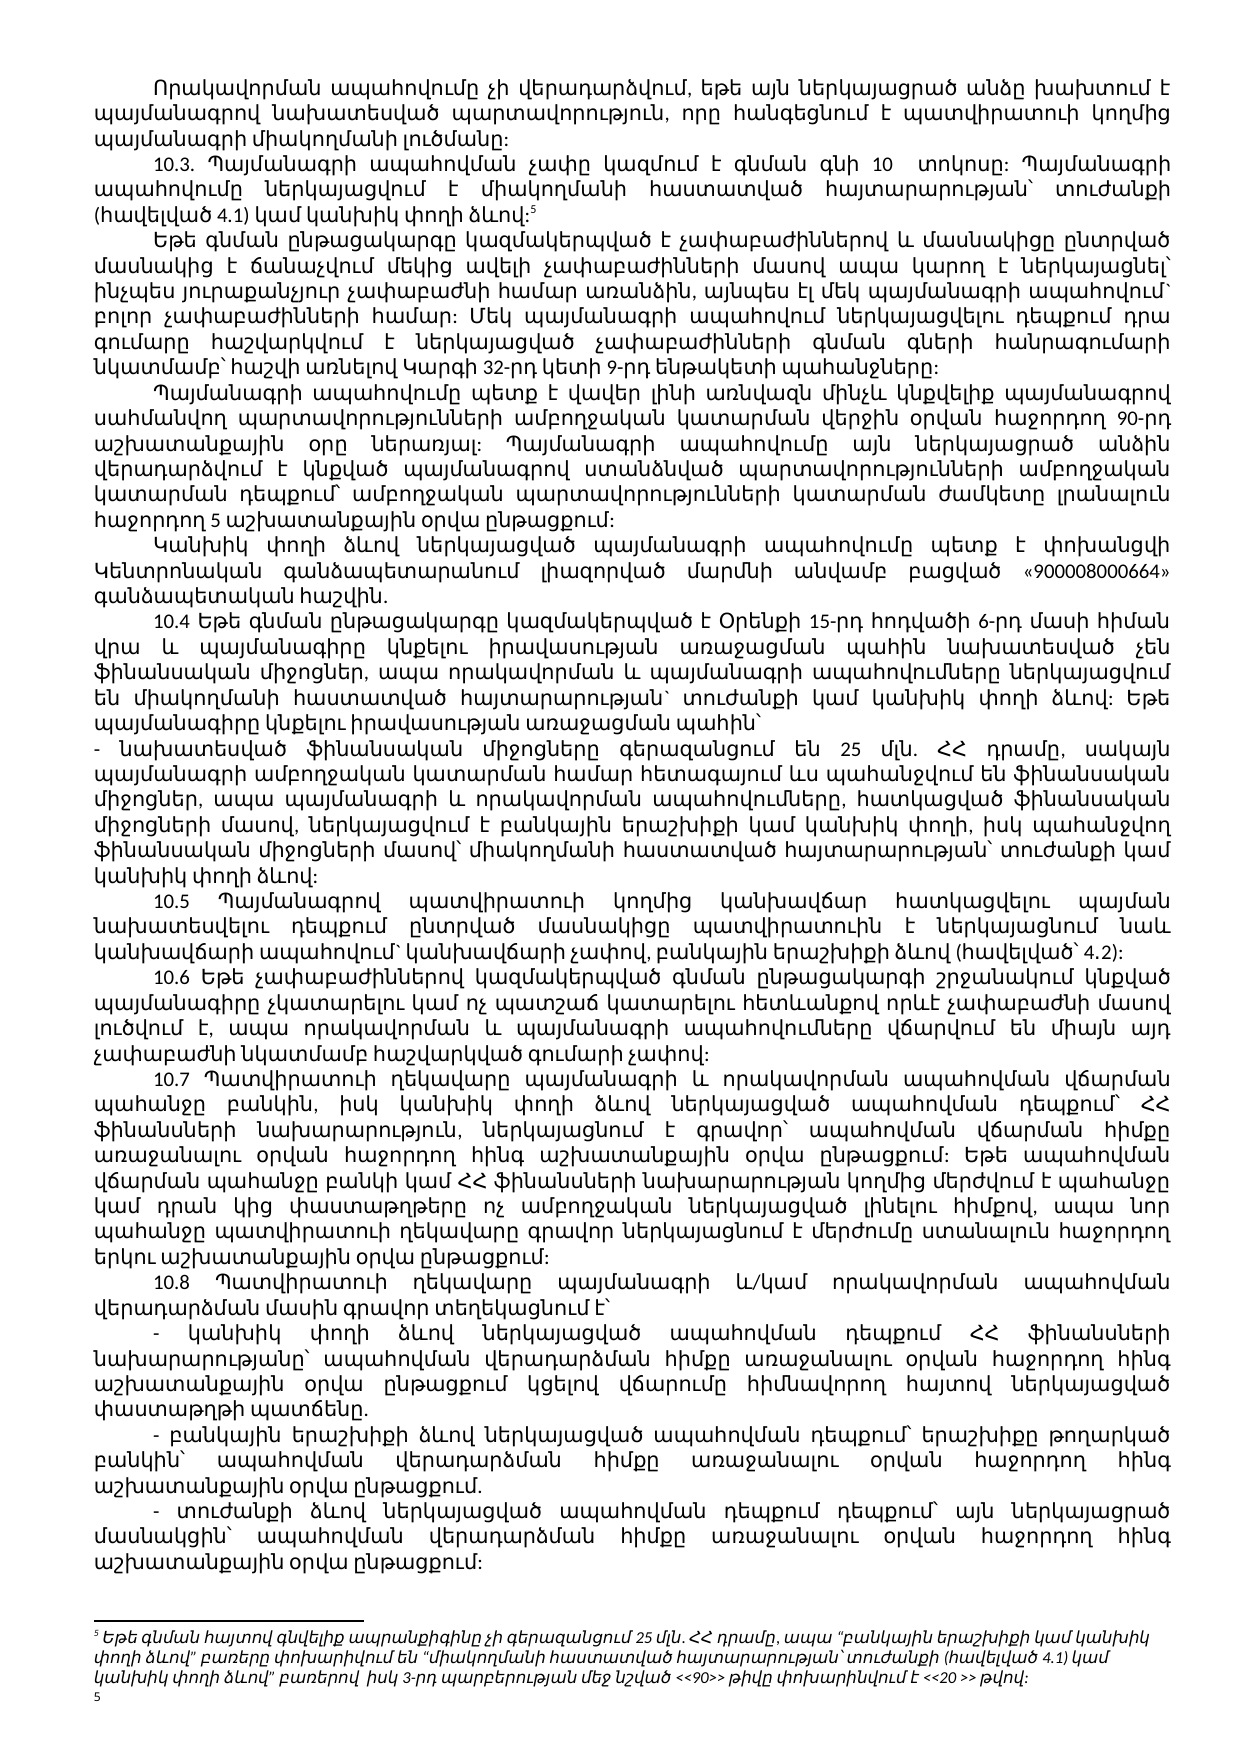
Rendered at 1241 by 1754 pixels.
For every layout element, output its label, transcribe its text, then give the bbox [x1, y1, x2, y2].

text 10.3. Պայմանագրի ապահովման չափը կազմում է գնման գնի 10 տոկոսը: Պայմանագրի ապահովումը ներկայացվում է միակողմանի հաստատված հայտարարության՝ տուժանքի (հավելված 4.1) կամ կանխիկ փողի ձևով: [94, 151, 1171, 227]
text - տուժանքի ձևով ներկայացված ապահովման դեպքում դեպքում՝ այն ներկայացրած մասնակցին՝ ապահովման վերադարձման հիմքը առաջանալու օրվան հաջորդող հինգ աշխատանքային օրվա ընթացքում: [94, 1498, 1171, 1574]
text 10.7 Պատվիրատուի ղեկավարը պայմանագրի և որակավորման ապահովման վճարման պահանջը բանկին, իսկ կանխիկ փողի ձևով ներկայացված ապահովման դեպքում՝ ՀՀ ֆինանսների նախարարություն, ներկայացնում է գրավոր՝ ապահովման վճարման հիմքը առաջանալու օրվան հաջորդող հինգ աշխատանքային օրվա ընթացքում: Եթե ապահովման վճարման պահանջը բանկի կամ ՀՀ ֆինանսների նախարարության կողմից մերժվում է պահանջը կամ դրան կից փաստաթղթերը ոչ ամբողջական ներկայացված լինելու հիմքով, ապա նոր պահանջը պատվիրատուի ղեկավարը գրավոր ներկայացնում է մերժումը ստանալուն հաջորդող երկու աշխատանքային օրվա ընթացքում: [94, 1066, 1171, 1269]
text - կանխիկ փողի ձևով ներկայացված ապահովման դեպքում ՀՀ ֆինանսների նախարարությանը՝ ապահովման վերադարձման հիմքը առաջանալու օրվան հաջորդող հինգ աշխատանքային օրվա ընթացքում կցելով վճարումը հիմնավորող հայտով ներկայացված փաստաթղթի պատճենը. [94, 1320, 1171, 1422]
text Որակավորման ապահովումը չի վերադարձվում, եթե այն ներկայացրած անձը խախտում է պայմանագրով նախատեսված պարտավորություն, որը հանգեցնում է պատվիրատուի կողմից պայմանագրի միակողմանի լուծմանը: [94, 75, 1171, 151]
text 10.5 Պայմանագրով պատվիրատուի կողմից կանխավճար հատկացվելու պայման նախատեսվելու դեպքում ընտրված մասնակիցը պատվիրատուին է ներկայացնում նաև կանխավճարի ապահովում` կանխավճարի չափով, բանկային երաշխիքի ձևով (հավելված՝ 4․2): [94, 888, 1171, 964]
text - նախատեսված ֆինանսական միջոցները գերազանցում են 25 մլն. ՀՀ դրամը, սակայն պայմանագրի ամբողջական կատարման համար հետագայում ևս պահանջվում են ֆինանսական միջոցներ, ապա պայմանագրի և որակավորման ապահովումները, հատկացված ֆինանսական միջոցների մասով, ներկայացվում է բանկային երաշխիքի կամ կանխիկ փողի, իսկ պահանջվող ֆինանսական միջոցների մասով՝ միակողմանի հաստատված հայտարարության՝ տուժանքի կամ կանխիկ փողի ձևով: [94, 736, 1171, 888]
text 10.6 Եթե չափաբաժիններով կազմակերպված գնման ընթացակարգի շրջանակում կնքված պայմանագիրը չկատարելու կամ ոչ պատշաճ կատարելու հետևանքով որևէ չափաբաժնի մասով լուծվում է, ապա որակավորման և պայմանագրի ապահովումները վճարվում են միայն այդ չափաբաժնի նկատմամբ հաշվարկված գումարի չափով: [94, 964, 1171, 1066]
text Կանխիկ փողի ձևով ներկայացված պայմանագրի ապահովումը պետք է փոխանցվի Կենտրոնական գանձապետարանում լիազորված մարմնի անվամբ բացված «900008000664» գանձապետական հաշվին. [94, 532, 1171, 609]
text 10.8 Պատվիրատուի ղեկավարը պայմանագրի և/կամ որակավորման ապահովման վերադարձման մասին գրավոր տեղեկացնում է՝ [94, 1269, 1171, 1320]
text Պայմանագրի ապահովումը պետք է վավեր լինի առնվազն մինչև կնքվելիք պայմանագրով սահմանվող պարտավորությունների ամբողջական կատարման վերջին օրվան հաջորդող 90-րդ աշխատանքային օրը ներառյալ: Պայմանագրի ապահովումը այն ներկայացրած անձին վերադարձվում է կնքված պայմանագրով ստանձնված պարտավորությունների ամբողջական կատարման դեպքում՝ ամբողջական պարտավորությունների կատարման ժամկետը լրանալուն հաջորդող 5 աշխատանքային օրվա ընթացքում: [94, 380, 1171, 532]
text 10.4 Եթե գնման ընթացակարգը կազմակերպված է Օրենքի 15-րդ հոդվածի 6-րդ մասի հիման վրա և պայմանագիրը կնքելու իրավասության առաջացման պահին նախատեսված չեն ֆինանսական միջոցներ, ապա որակավորման և պայմանագրի ապահովումները ներկայացվում են միակողմանի հաստատված հայտարարության` տուժանքի կամ կանխիկ փողի ձևով: Եթե պայմանագիրը կնքելու իրավասության առաջացման պահին՝ [94, 609, 1171, 736]
text - բանկային երաշխիքի ձևով ներկայացված ապահովման դեպքում՝ երաշխիքը թողարկած բանկին՝ ապահովման վերադարձման հիմքը առաջանալու օրվան հաջորդող հինգ աշխատանքային օրվա ընթացքում. [94, 1422, 1171, 1498]
text Եթե գնման ընթացակարգը կազմակերպված է չափաբաժիններով և մասնակիցը ընտրված մասնակից է ճանաչվում մեկից ավելի չափաբաժինների մասով ապա կարող է ներկայացնել՝ ինչպես յուրաքանչյուր չափաբաժնի համար առանձին, այնպես էլ մեկ պայմանագրի ապահովում` բոլոր չափաբաժինների համար: Մեկ պայմանագրի ապահովում ներկայացվելու դեպքում դրա գումարը հաշվարկվում է ներկայացված չափաբաժինների գնման գների հանրագումարի նկատմամբ՝ հաշվի առնելով Կարգի 32-րդ կետի 9-րդ ենթակետի պահանջները: [94, 227, 1171, 380]
